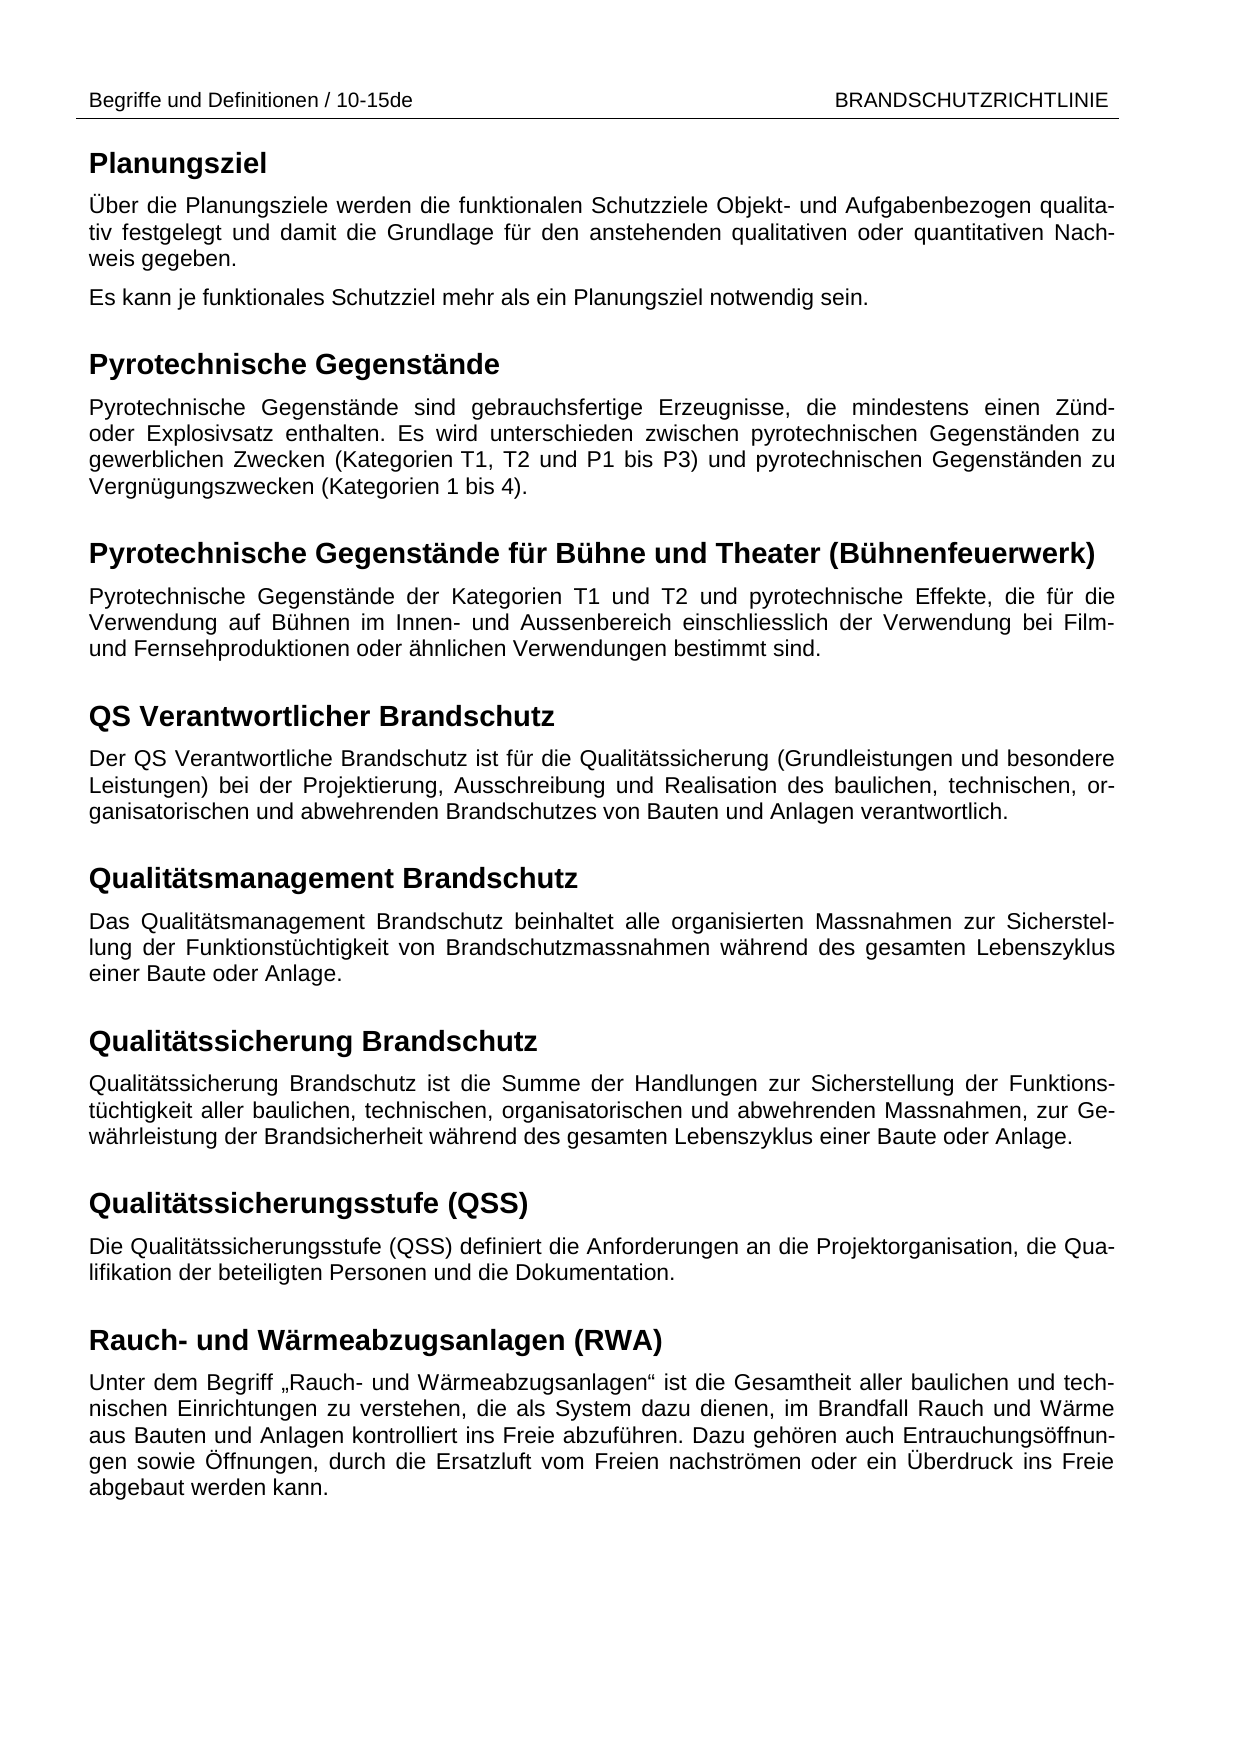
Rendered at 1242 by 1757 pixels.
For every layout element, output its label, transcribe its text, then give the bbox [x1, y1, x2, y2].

text Qualitätssicherungsstufe (QSS) [89, 1187, 536, 1220]
text Pyrotechnische Gegenstände sind gebrauchsfertige Erzeugnisse, die mindestens einen Zünd- oder Explosivsatz enthalten. Es wird unterschieden zwischen pyrotechnischen Gegenständen zu gewerblichen Zwecken (Kategorien T1, T2 und P1 bis P3) und pyrotechnischen Gegenständen zu Vergnügungszwecken (Kategorien 1 bis 4). [89, 393, 1115, 499]
text Qualitätssicherung Brandschutz [89, 1024, 546, 1058]
text Planungsziel [89, 146, 275, 179]
text Qualitätsmanagement Brandschutz [89, 861, 586, 895]
text Qualitätssicherung Brandschutz ist die Summe der Handlungen zur Sicherstellung der Funktions- tüchtigkeit aller baulichen, technischen, organisatorischen und abwehrenden Massnahmen, zur Ge- währleistung der Brandsicherheit während des gesamten Lebenszyklus einer Baute oder Anlage. [89, 1070, 1115, 1149]
text Rauch- und Wärmeabzugsanlagen (RWA) [89, 1323, 668, 1356]
text Das Qualitätsmanagement Brandschutz beinhaltet alle organisierten Massnahmen zur Sicherstel- lung der Funktionstüchtigkeit von Brandschutzmassnahmen während des gesamten Lebenszyklus einer Baute oder Anlage. [89, 908, 1115, 987]
text Der QS Verantwortliche Brandschutz ist für die Qualitätssicherung (Grundleistungen und besondere Leistungen) bei der Projektierung, Ausschreibung und Realisation des baulichen, technischen, or- ganisatorischen und abwehrenden Brandschutzes von Bauten und Anlagen verantwortlich. [89, 745, 1115, 824]
text Es kann je funktionales Schutzziel mehr als ein Planungsziel notwendig sein. [89, 283, 875, 310]
text Unter dem Begriff „Rauch- und Wärmeabzugsanlagen“ ist die Gesamtheit aller baulichen und tech- nischen Einrichtungen zu verstehen, die als System dazu dienen, im Brandfall Rauch und Wärme aus Bauten und Anlagen kontrolliert ins Freie abzuführen. Dazu gehören auch Entrauchungsöffnun- gen sowie Öffnungen, durch die Ersatzluft vom Freien nachströmen oder ein Überdruck ins Freie abgebaut werden kann. [89, 1369, 1115, 1501]
text Pyrotechnische Gegenstände [89, 347, 506, 381]
text Pyrotechnische Gegenstände für Bühne und Theater (Bühnenfeuerwerk) [89, 536, 1102, 570]
text Pyrotechnische Gegenstände der Kategorien T1 und T2 und pyrotechnische Effekte, die für die Verwendung auf Bühnen im Innen- und Aussenbereich einschliesslich der Verwendung bei Film- und Fernsehproduktionen oder ähnlichen Verwendungen bestimmt sind. [89, 583, 1115, 662]
text QS Verantwortlicher Brandschutz [89, 699, 560, 733]
text Die Qualitätssicherungsstufe (QSS) definiert die Anforderungen an die Projektorganisation, die Qua- lifikation der beteiligten Personen und die Dokumentation. [89, 1233, 1115, 1286]
text Über die Planungsziele werden die funktionalen Schutzziele Objekt- und Aufgabenbezogen qualita- tiv festgelegt und damit die Grundlage für den anstehenden qualitativen oder quantitativen Nach- weis gegeben. [89, 192, 1115, 271]
